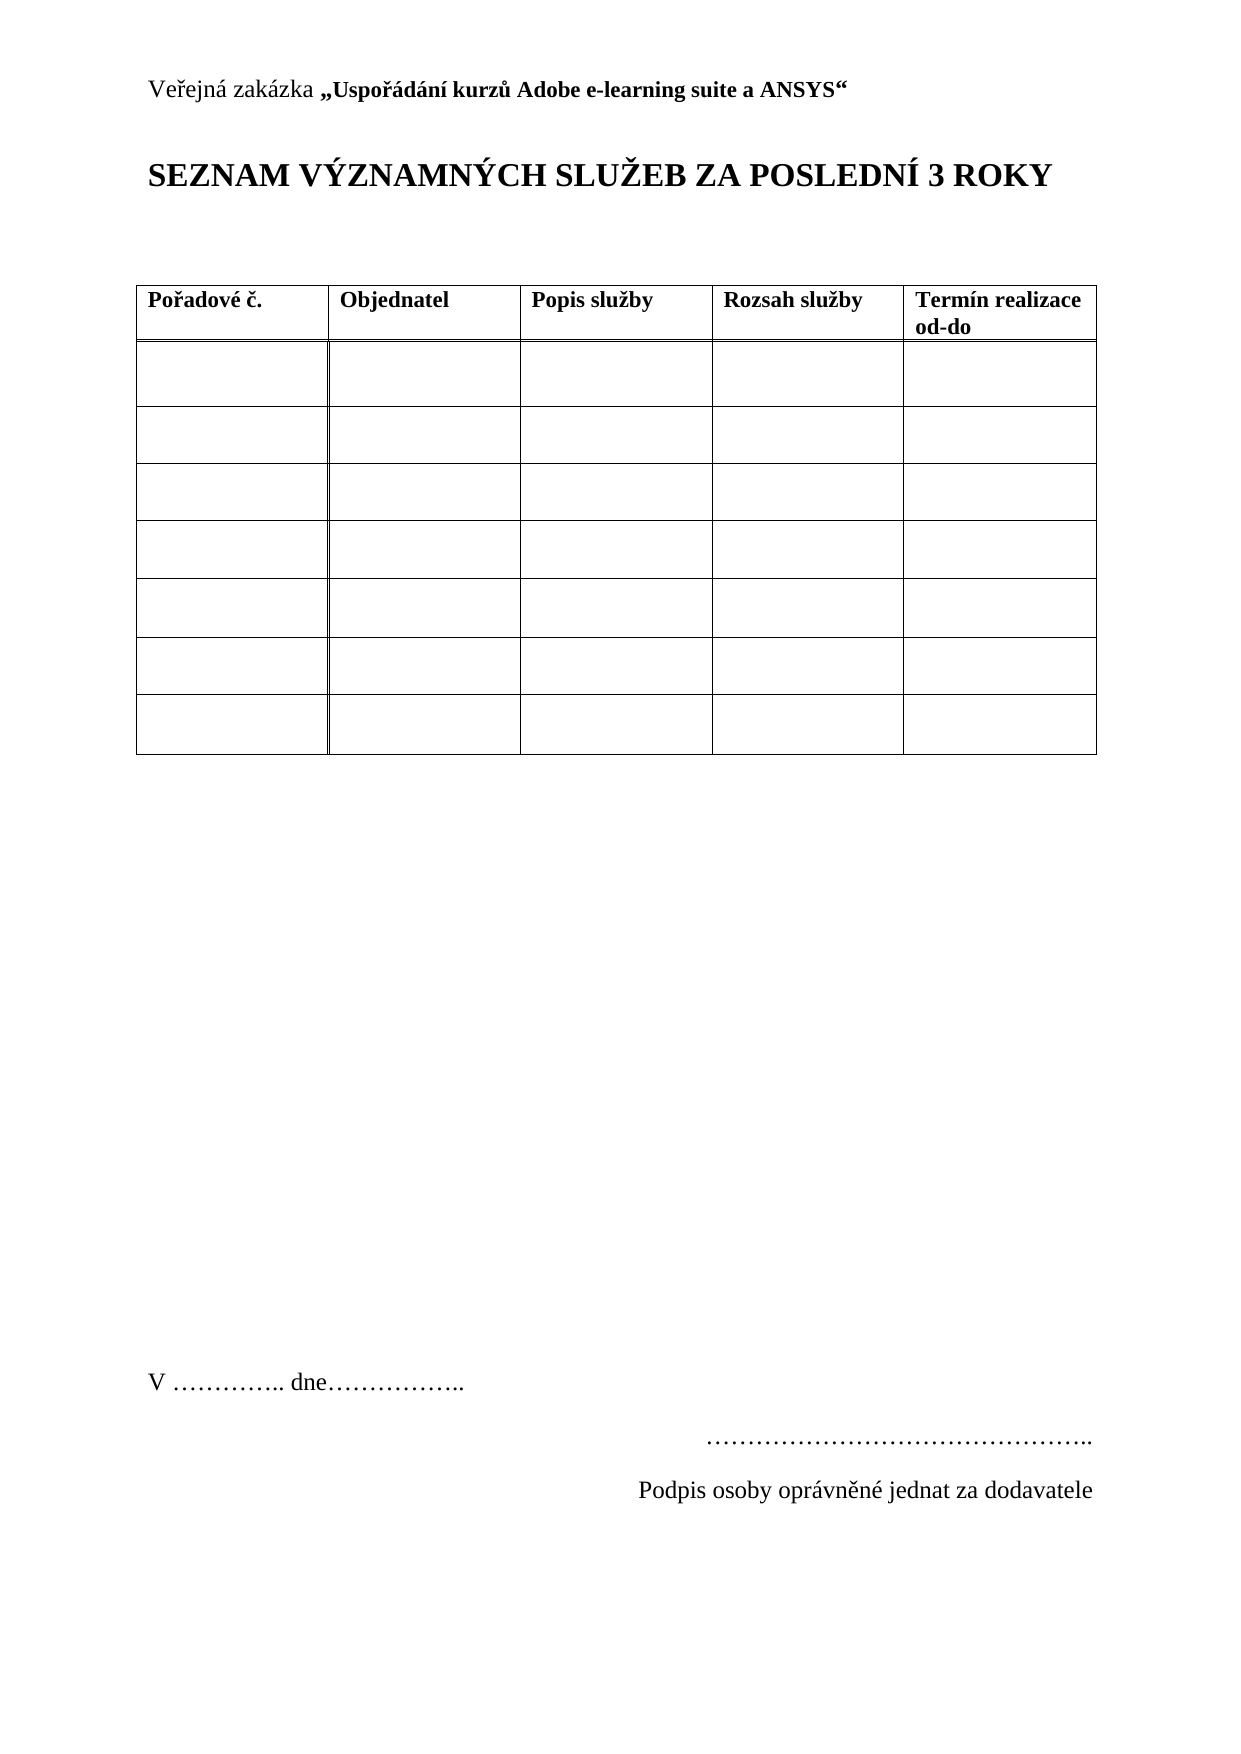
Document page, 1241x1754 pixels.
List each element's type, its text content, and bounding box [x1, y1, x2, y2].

table_cell [713, 638, 903, 694]
table_header Popis služby [521, 286, 712, 339]
table_cell [521, 695, 712, 754]
text Podpis osoby oprávněné jednat za dodavatele [148, 1475, 1093, 1504]
table_cell [330, 407, 520, 463]
table_cell [904, 695, 1096, 754]
table_cell [713, 342, 903, 406]
table_cell [713, 407, 903, 463]
table_cell [137, 638, 327, 694]
table_cell [137, 342, 327, 406]
table_cell [521, 407, 712, 463]
table_cell [713, 464, 903, 519]
table_cell [521, 464, 712, 519]
table_header Rozsah služby [713, 286, 903, 339]
table_cell [137, 407, 327, 463]
table_cell [330, 464, 520, 519]
table_cell [904, 342, 1096, 406]
table_cell [713, 579, 903, 637]
text SEZNAM VÝZNAMNÝCH SLUŽEB ZA POSLEDNÍ 3 ROKY [148, 156, 1093, 194]
table_cell [521, 342, 712, 406]
table_cell [137, 464, 327, 519]
table_cell [137, 521, 327, 578]
text ……………………………………….. [148, 1421, 1093, 1450]
table_cell [904, 521, 1096, 578]
table_header Termín realizace od-do [904, 286, 1096, 339]
table_cell [137, 695, 327, 754]
table_cell [330, 342, 520, 406]
table_header Pořadové č. [137, 286, 328, 339]
table_header Objednatel [329, 286, 520, 339]
table_cell [904, 579, 1096, 637]
table_cell [904, 464, 1096, 519]
table_cell [330, 638, 520, 694]
table_cell [713, 521, 903, 578]
text V ………….. dne…………….. [148, 1367, 1093, 1396]
table_cell [137, 579, 327, 637]
table_cell [330, 521, 520, 578]
table_cell [330, 695, 520, 754]
table_cell [904, 407, 1096, 463]
table_cell [904, 638, 1096, 694]
table_cell [330, 579, 520, 637]
table_cell [521, 579, 712, 637]
table_cell [713, 695, 903, 754]
table_cell [521, 638, 712, 694]
table_cell [521, 521, 712, 578]
